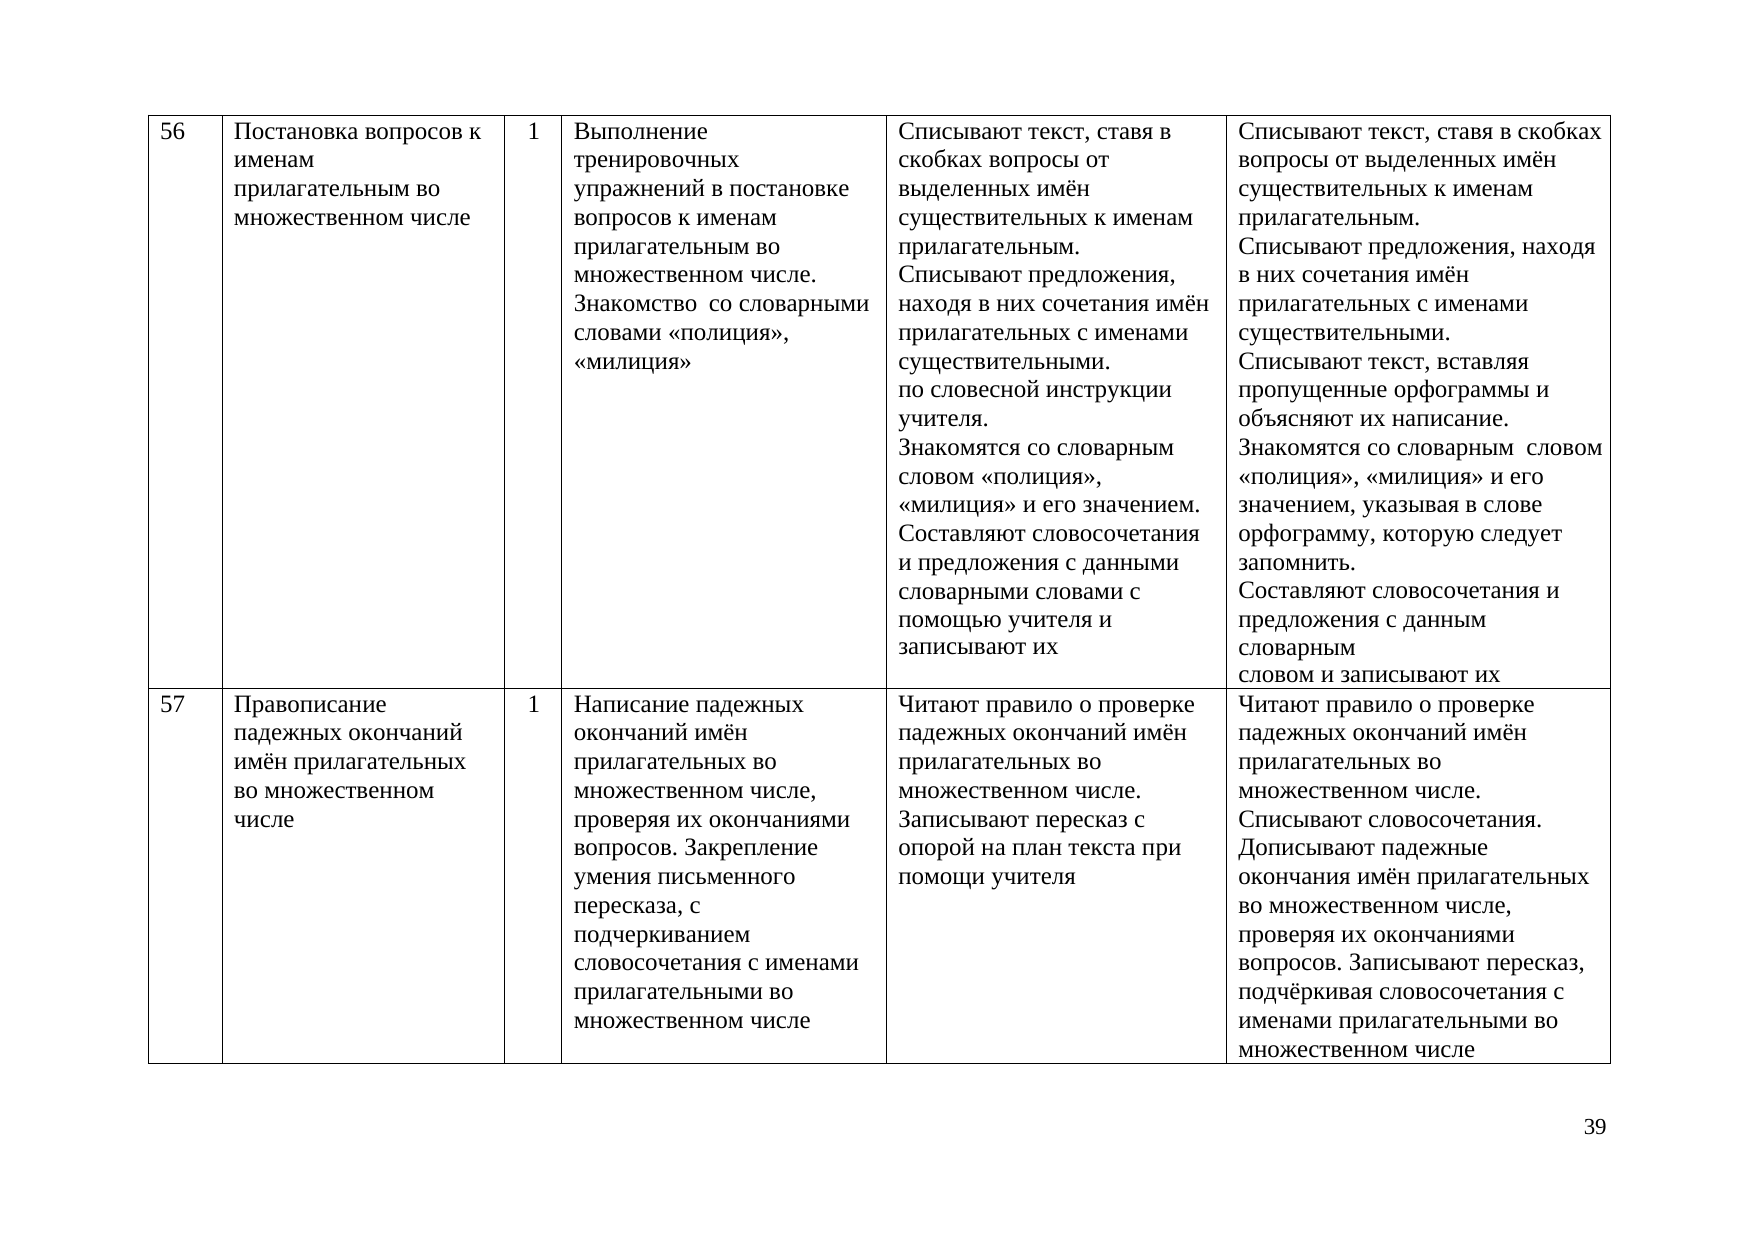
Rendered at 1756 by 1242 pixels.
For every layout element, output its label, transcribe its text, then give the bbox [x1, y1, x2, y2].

table_cell Читают правило о проверке падежных окончаний имён прилагательных во множественном числе. Списывают словосочетания. Дописывают падежные окончания имён прилагательных во множественном числе, проверяя их окончаниями вопросов. Записывают пересказ, подчёркивая словосочетания с именами прилагательными во множественном числе [1227, 689, 1610, 1062]
table_cell 1 [505, 689, 561, 1062]
table_header Выполнение тренировочных упражнений в постановке вопросов к именам прилагательным во множественном числе. Знакомство со словарными словами «полиция», «милиция» [562, 116, 886, 688]
table_header Списывают текст, ставя в скобках вопросы от выделенных имён существительных к именам прилагательным. Списывают предложения, находя в них сочетания имён прилагательных с именами существительными. Списывают текст, вставляя пропущенные орфограммы и объясняют их написание. Знакомятся со словарным словом «полиция», «милиция» и его значением, указывая в слове орфограмму, которую следует запомнить. Составляют словосочетания и предложения с данным словарным словом и записывают их [1227, 116, 1610, 688]
table_cell Правописание падежных окончаний имён прилагательных во множественном числе [223, 689, 504, 1062]
table_header Постановка вопросов к именам прилагательным во множественном числе [223, 116, 504, 688]
table_header Списывают текст, ставя в скобках вопросы от выделенных имён существительных к именам прилагательным. Списывают предложения, находя в них сочетания имён прилагательных с именами существительными. по словесной инструкции учителя. Знакомятся со словарным словом «полиция», «милиция» и его значением. Составляют словосочетания и предложения с данными словарными словами с помощью учителя и записывают их [887, 116, 1226, 688]
table_cell Написание падежных окончаний имён прилагательных во множественном числе, проверяя их окончаниями вопросов. Закрепление умения письменного пересказа, с подчеркиванием словосочетания с именами прилагательными во множественном числе [562, 689, 886, 1062]
table_cell 57 [149, 689, 222, 1062]
table_header 56 [149, 116, 222, 688]
table_header 1 [505, 116, 561, 688]
table_cell Читают правило о проверке падежных окончаний имён прилагательных во множественном числе. Записывают пересказ с опорой на план текста при помощи учителя [887, 689, 1226, 1062]
